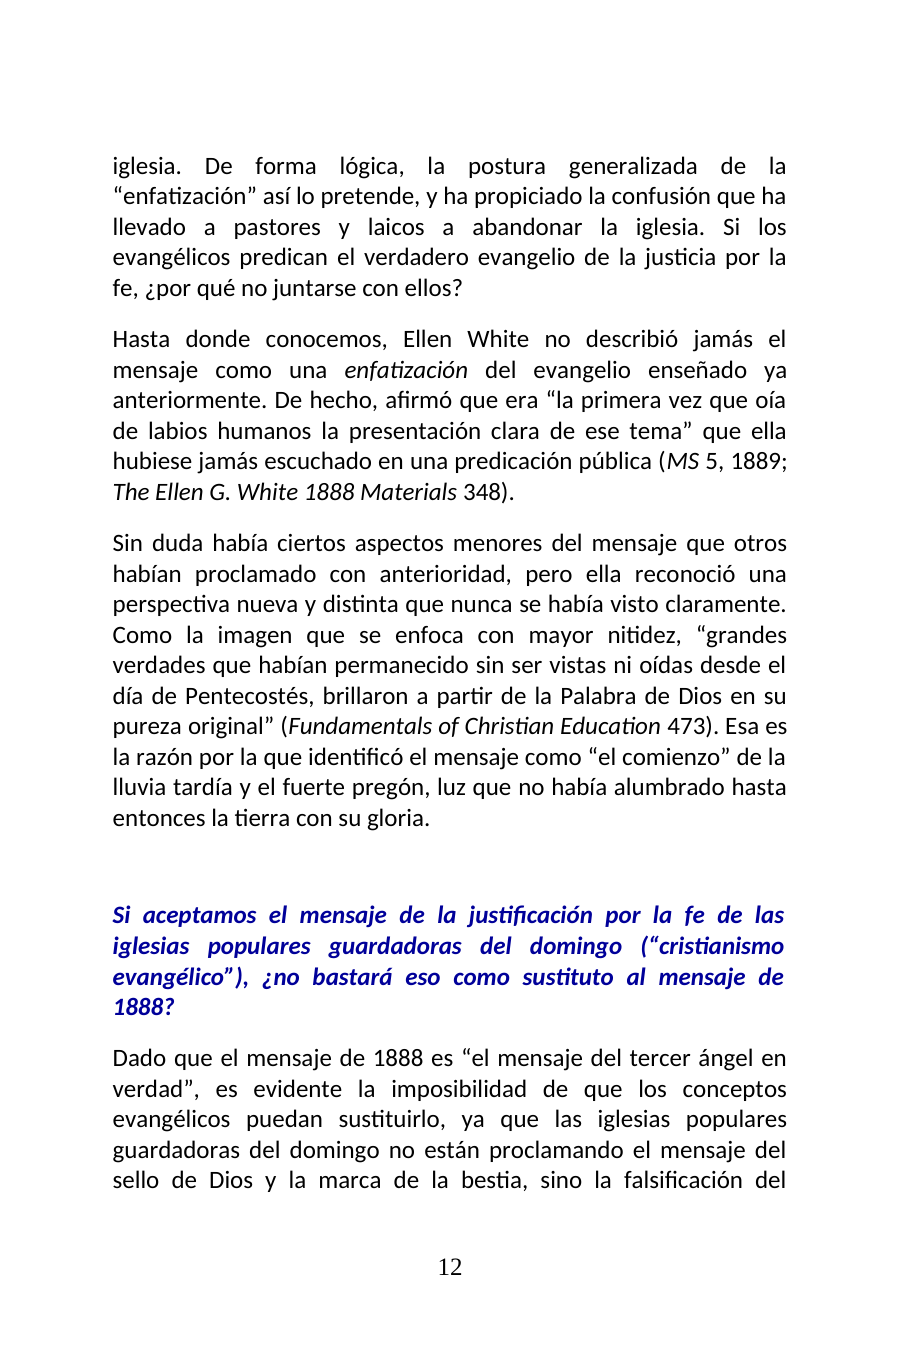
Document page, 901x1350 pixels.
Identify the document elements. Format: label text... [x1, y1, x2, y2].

text Si aceptamos el mensaje de la justificación por la fe de las iglesias populares guardadoras del domingo (“cristianismo evangélico”), ¿no bastará eso como sustituto al mensaje de 1888? [112, 900, 788, 1022]
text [112, 1043, 788, 1195]
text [112, 150, 788, 303]
text Hasta donde conocemos, Ellen White no describió jamás el mensaje como una enfatización del evangelio enseñado ya anteriormente. De hecho, afirmó que era “la primera vez que oía de labios humanos la presentación clara de ese tema” que ella hubiese jamás escuchado en una predicación pública (MS 5, 1889; The Ellen G. White 1888 Materials 348). [112, 323, 788, 507]
text Sin duda había ciertos aspectos menores del mensaje que otros habían proclamado con anterioridad, pero ella reconoció una perspectiva nueva y distinta que nunca se había visto claramente. Como la imagen que se enfoca con mayor nitidez, “grandes verdades que habían permanecido sin ser vistas ni oídas desde el día de Pentecostés, brillaron a partir de la Palabra de Dios en su pureza original” (Fundamentals of Christian Education 473). Esa es la razón por la que identificó el mensaje como “el comienzo” de la lluvia tardía y el fuerte pregón, luz que no había alumbrado hasta entonces la tierra con su gloria. [112, 527, 788, 833]
